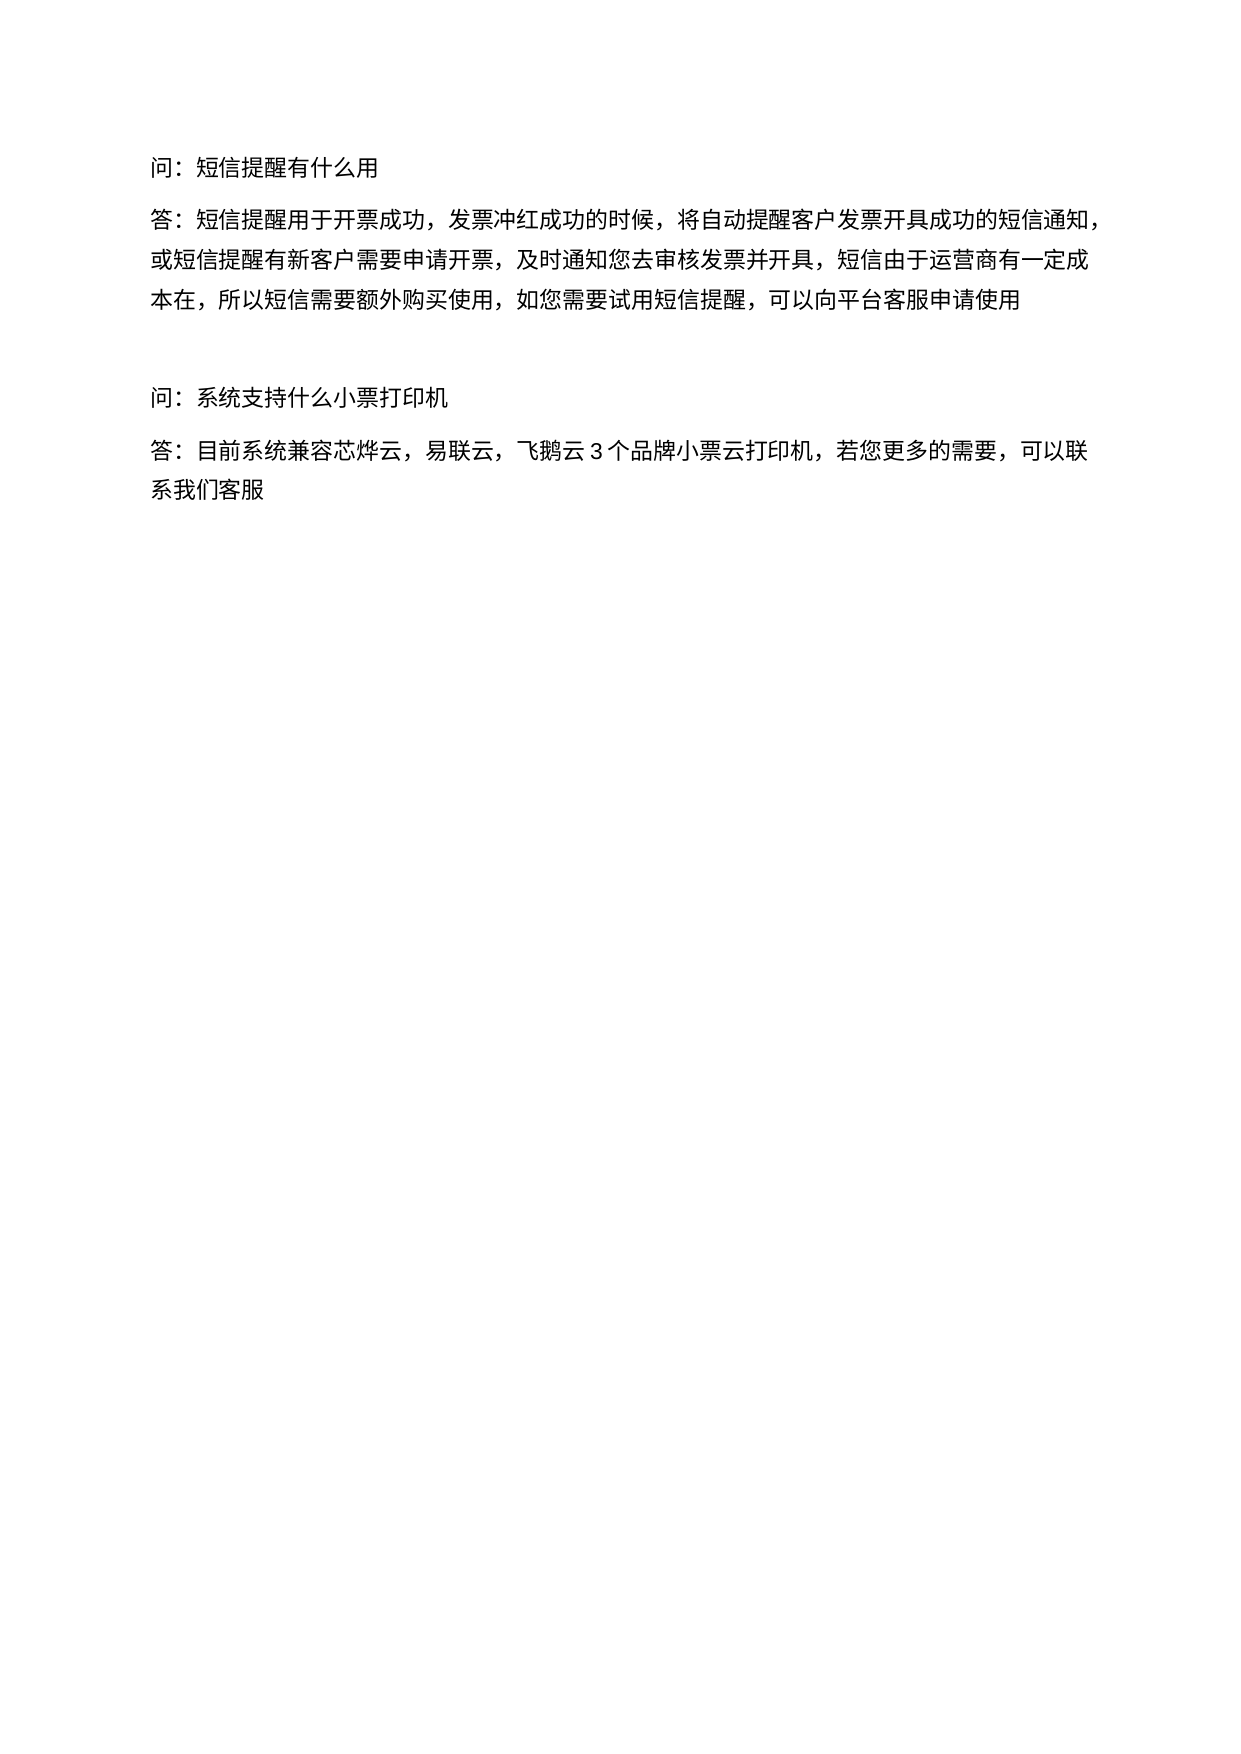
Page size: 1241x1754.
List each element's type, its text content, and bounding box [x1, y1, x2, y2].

text 问：短信提醒有什么用 [150, 150, 1090, 183]
text 答：目前系统兼容芯烨云，易联云，飞鹅云3个品牌小票云打印机，若您更多的需要，可以联系我们客服 [150, 432, 1090, 506]
text 答：短信提醒用于开票成功，发票冲红成功的时候，将自动提醒客户发票开具成功的短信通知，或短信提醒有新客户需要申请开票，及时通知您去审核发票并开具，短信由于运营商有一定成本在，所以短信需要额外购买使用，如您需要试用短信提醒，可以向平台客服申请使用 [150, 202, 1090, 315]
text 问：系统支持什么小票打印机 [150, 380, 1090, 413]
